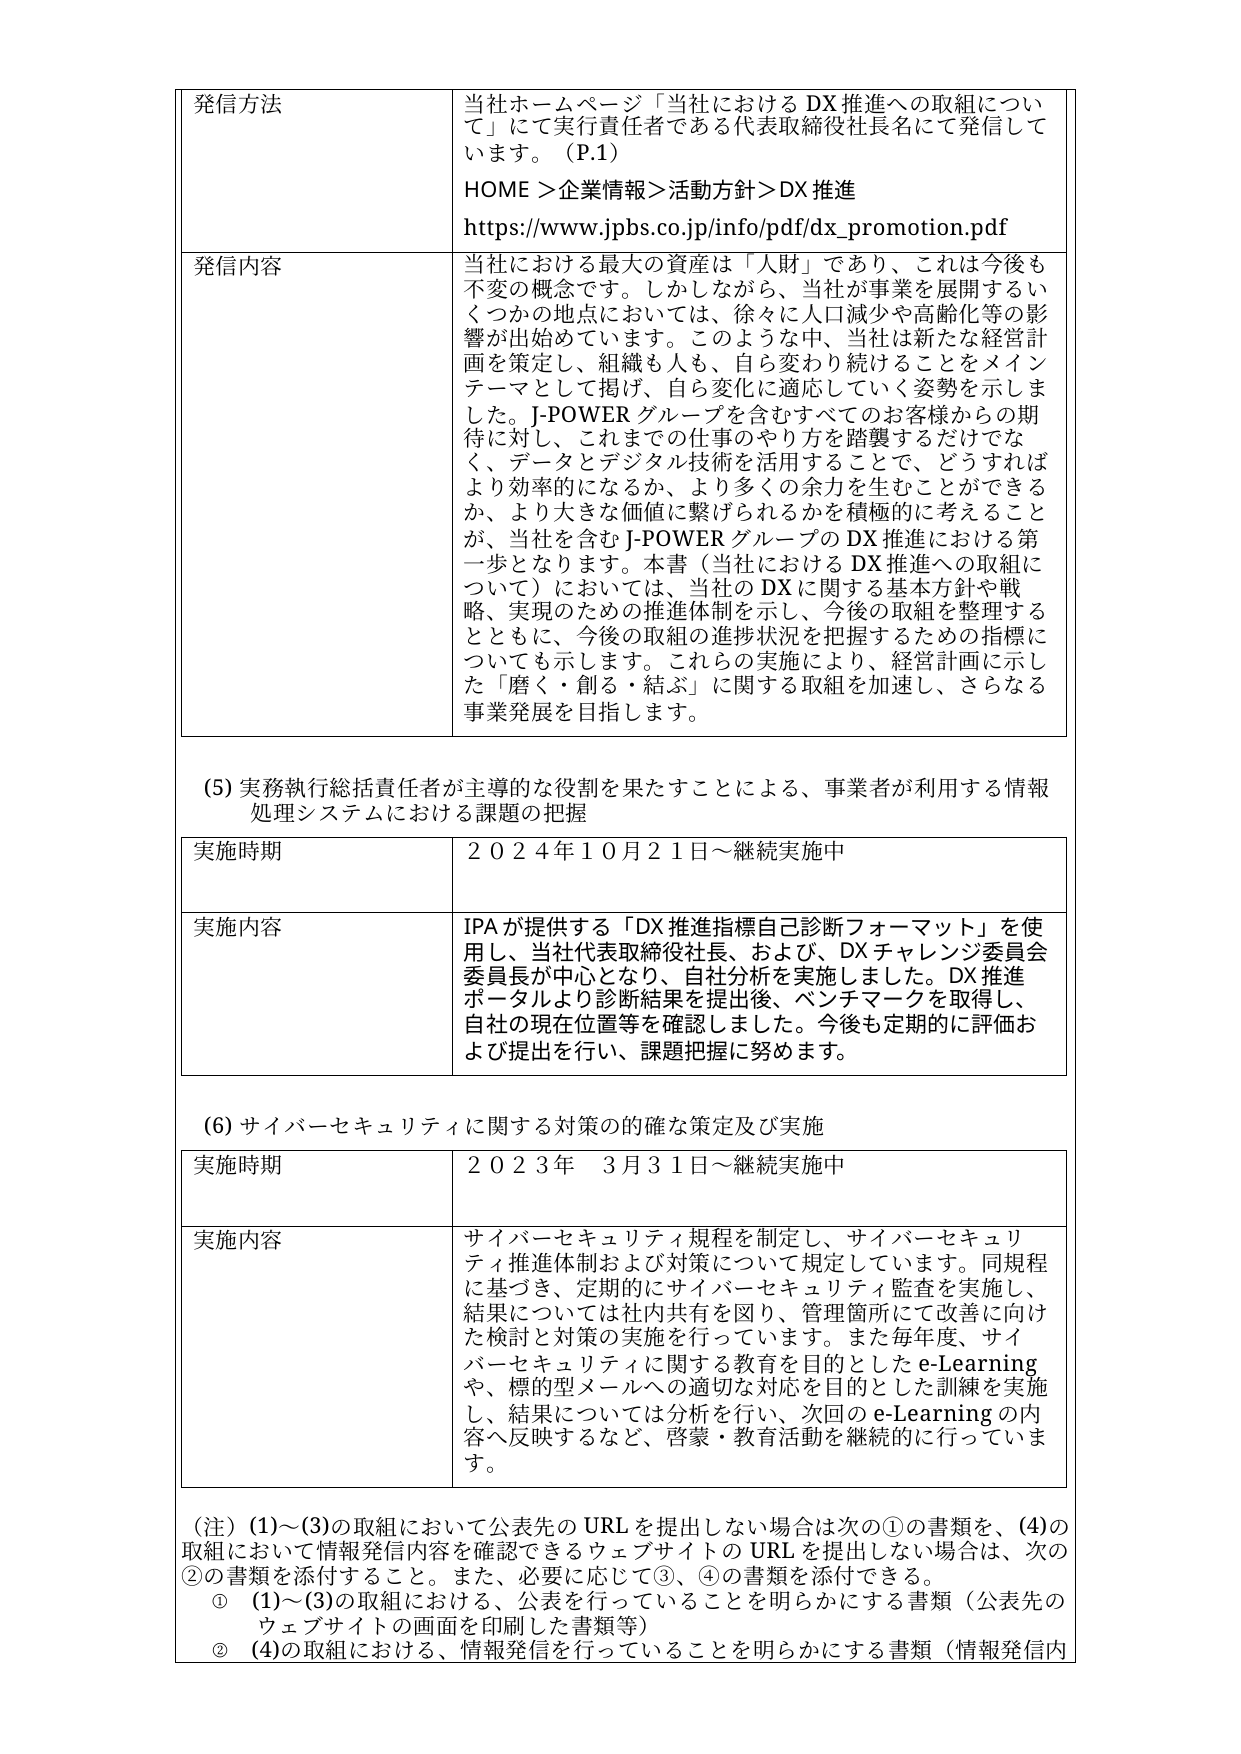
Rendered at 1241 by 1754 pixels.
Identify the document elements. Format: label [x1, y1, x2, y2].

table_cell [176, 90, 1075, 1662]
